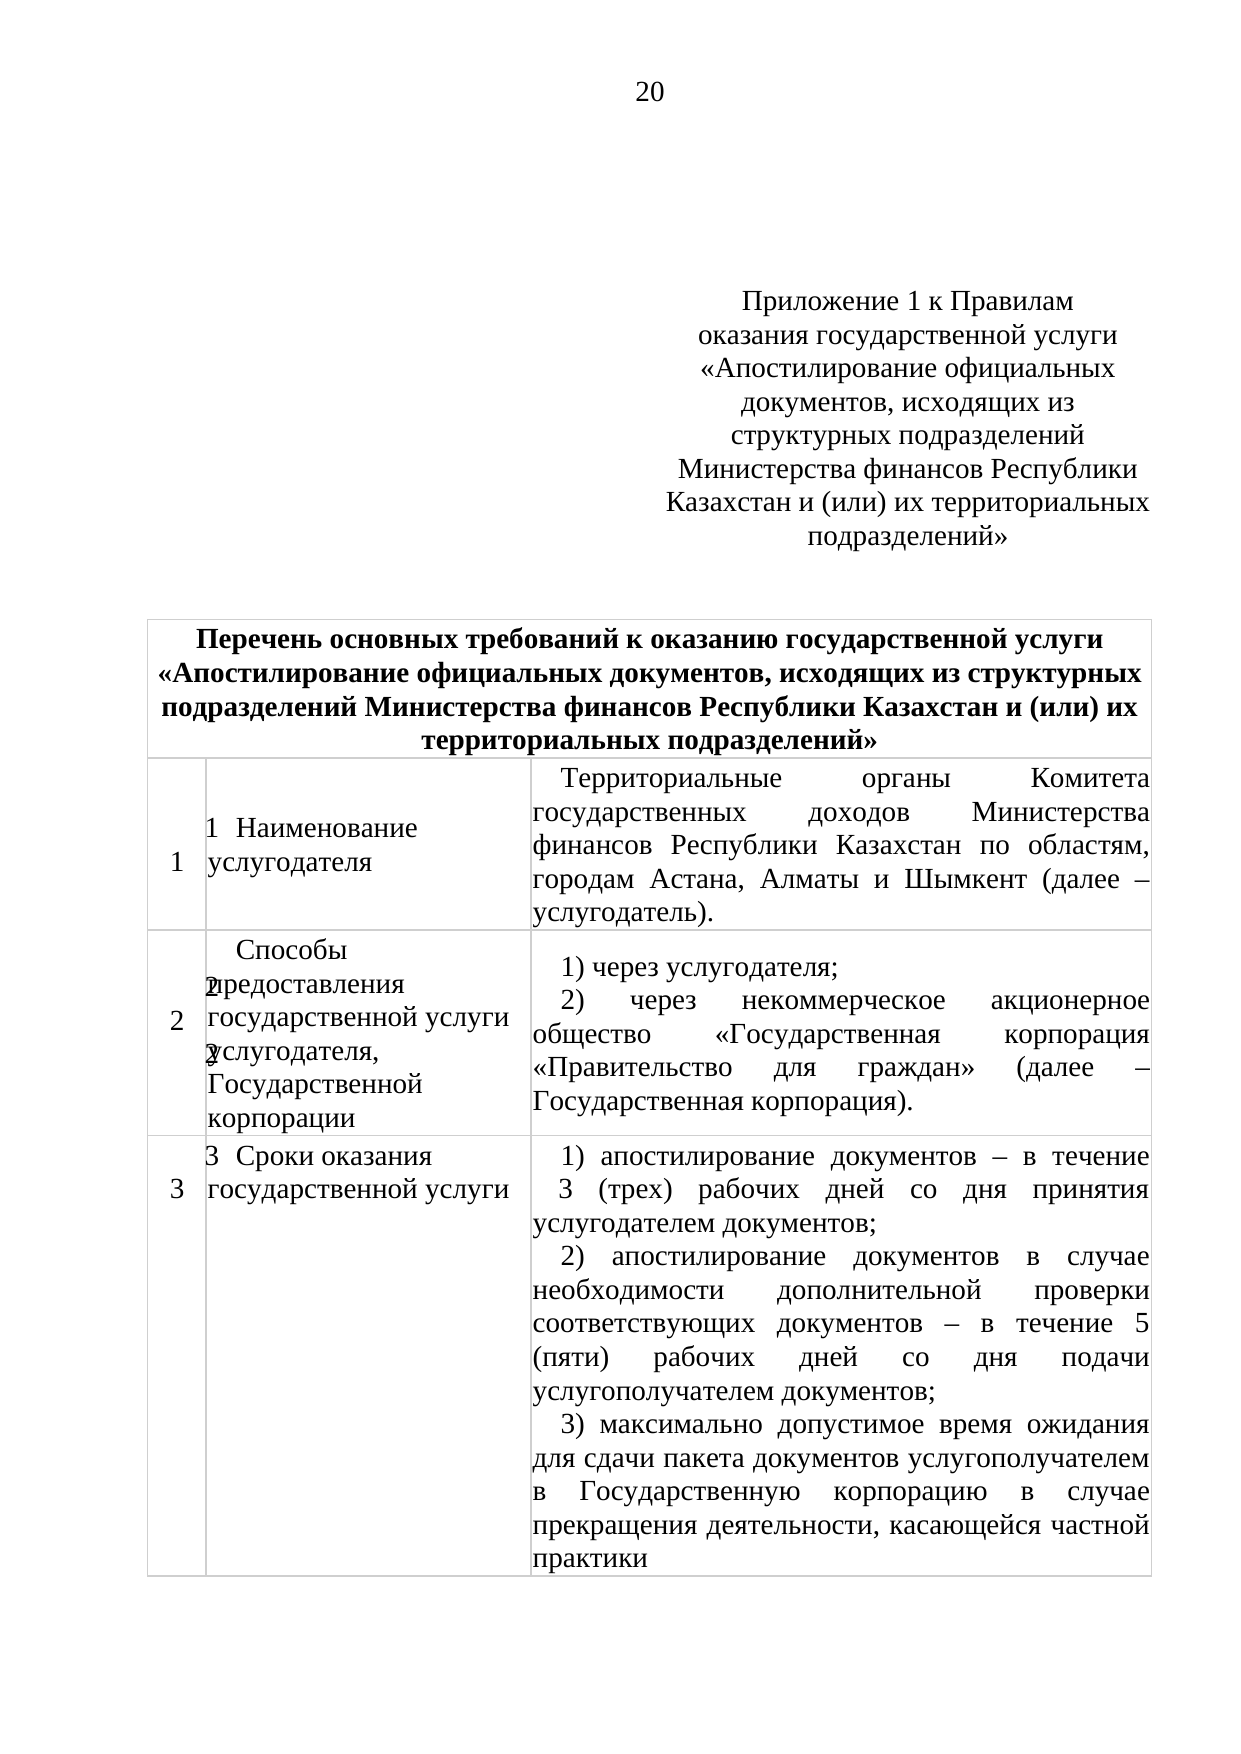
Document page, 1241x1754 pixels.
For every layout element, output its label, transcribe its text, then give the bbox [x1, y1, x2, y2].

table_header Перечень основных требований к оказанию государственной услуги «Апостилирование официальных документов, исходящих из структурных подразделений Министерства финансов Республики Казахстан и (или) их территориальных подразделений» [148, 620, 1151, 757]
table_cell 33 [148, 1136, 205, 1575]
table_cell 1) через услугодателя; 2) через некоммерческое акционерное общество «Государственная корпорация «Правительство для граждан» (далее – Государственная корпорация). [532, 931, 1151, 1135]
table_cell 22 2 [148, 931, 205, 1135]
table_cell Наименование услугодателя [207, 759, 530, 929]
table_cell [532, 1136, 1151, 1575]
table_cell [207, 1136, 530, 1575]
text «Апостилирование официальных документов, исходящих из структурных подразделений Министерства финансов Республики Казахстан и (или) их территориальных подразделений» [664, 350, 1152, 552]
text Приложение 1 к Правилам [664, 283, 1152, 317]
table_cell Способы предоставления государственной услуги услугодателя, Государственной корпорации [207, 931, 530, 1135]
table_cell 11 [148, 759, 205, 929]
table_cell Территориальные органы Комитета государственных доходов Министерства финансов Республики Казахстан по областям, городам Астана, Алматы и Шымкент (далее – услугодатель). [532, 759, 1151, 929]
text оказания государственной услуги [664, 317, 1152, 350]
